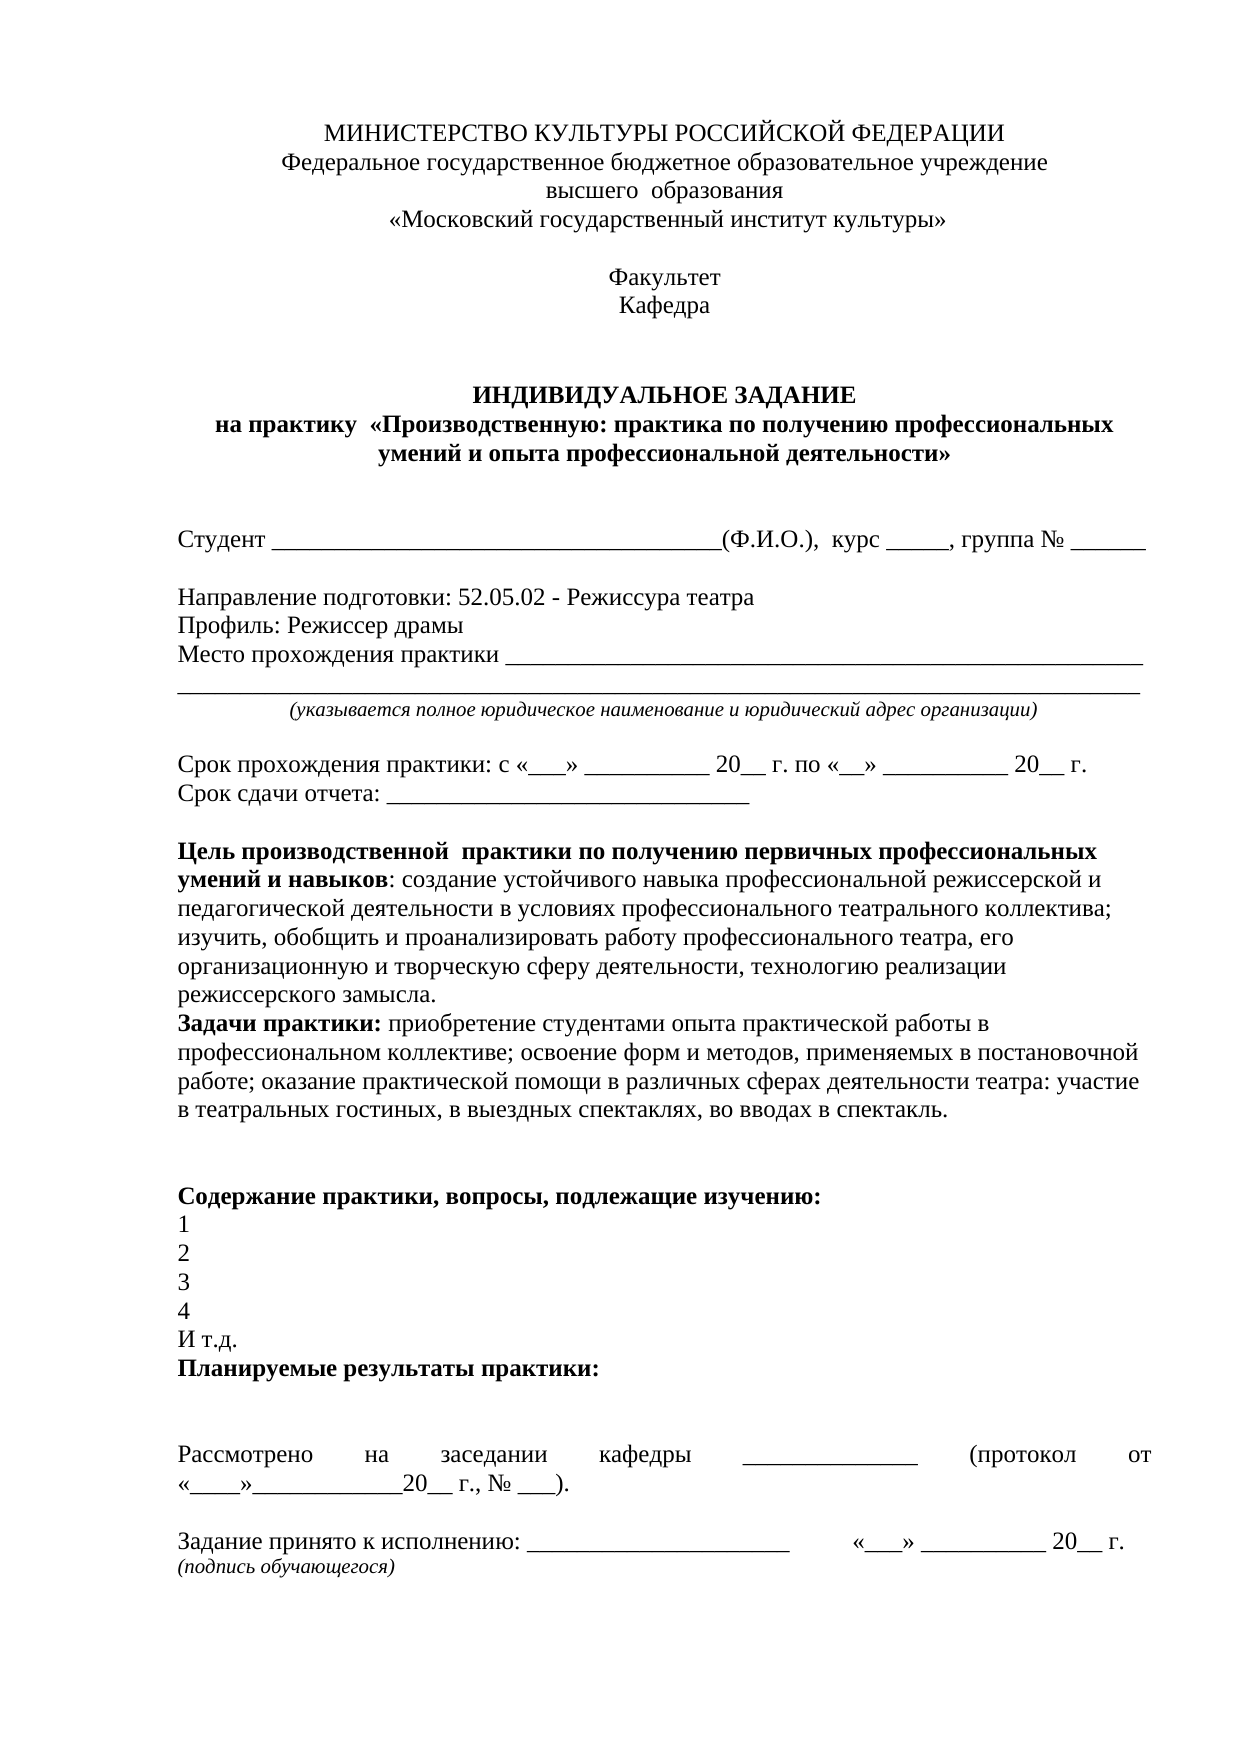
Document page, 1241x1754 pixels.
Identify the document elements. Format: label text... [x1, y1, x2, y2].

text 3 [177, 1267, 1152, 1296]
text Задачи практики: приобретение студентами опыта практической работы в профессиональном коллективе; освоение форм и методов, применяемых в постановочной работе; оказание практической помощи в различных сферах деятельности театра: участие в театральных гостиных, в выездных спектаклях, во вводах в спектакль. [177, 1008, 1152, 1123]
text Содержание практики, вопросы, подлежащие изучению: [177, 1181, 1152, 1209]
text на практику «Производственную: практика по получению профессиональных умений и опыта профессиональной деятельности» [177, 409, 1152, 467]
text Срок сдачи отчета: _____________________________ [177, 778, 1152, 807]
text Планируемые результаты практики: [177, 1353, 1152, 1382]
text Федеральное государственное бюджетное образовательное учреждение [177, 147, 1152, 176]
text Кафедра [177, 291, 1152, 319]
text Факультет [177, 262, 1152, 291]
text высшего образования [177, 176, 1152, 204]
text ИНДИВИДУАЛЬНОЕ ЗАДАНИЕ [177, 380, 1152, 409]
text И т.д. [177, 1324, 1152, 1353]
text Задание принято к исполнению: _____________________ «___» __________ 20__ г. [177, 1526, 1152, 1554]
text 1 [177, 1209, 1152, 1238]
text (указывается полное юридическое наименование и юридический адрес организации) [177, 697, 1152, 721]
text Профиль: Режиссер драмы [177, 610, 1152, 639]
text Направление подготовки: 52.05.02 - Режиссура театра [177, 582, 1152, 610]
text Место прохождения практики ___________________________________________________ [177, 639, 1152, 668]
text Цель производственной практики по получению первичных профессиональных умений и навыков: создание устойчивого навыка профессиональной режиссерской и педагогической деятельности в условиях профессионального театрального коллектива; изучить, обобщить и проанализировать работу профессионального театра, его организационную и творческую сферу деятельности, технологию реализации режиссерского замысла. [177, 836, 1152, 1008]
text Срок прохождения практики: с «___» __________ 20__ г. по «__» __________ 20__ г. [177, 749, 1152, 778]
text МИНИСТЕРСТВО КУЛЬТУРЫ РОССИЙСКОЙ ФЕДЕРАЦИИ [177, 118, 1152, 147]
text «Московский государственный институт культуры» [177, 204, 1152, 233]
text 2 [177, 1238, 1152, 1267]
text _____________________________________________________________________________ [177, 668, 1152, 697]
text 4 [177, 1296, 1152, 1324]
text Рассмотрено на заседании кафедры ______________ (протокол от «____»____________20__ г., № ___). [177, 1439, 1152, 1497]
text (подпись обучающегося) [177, 1554, 1152, 1578]
text Студент ____________________________________(Ф.И.О.), курс _____, группа № ______ [177, 524, 1152, 553]
